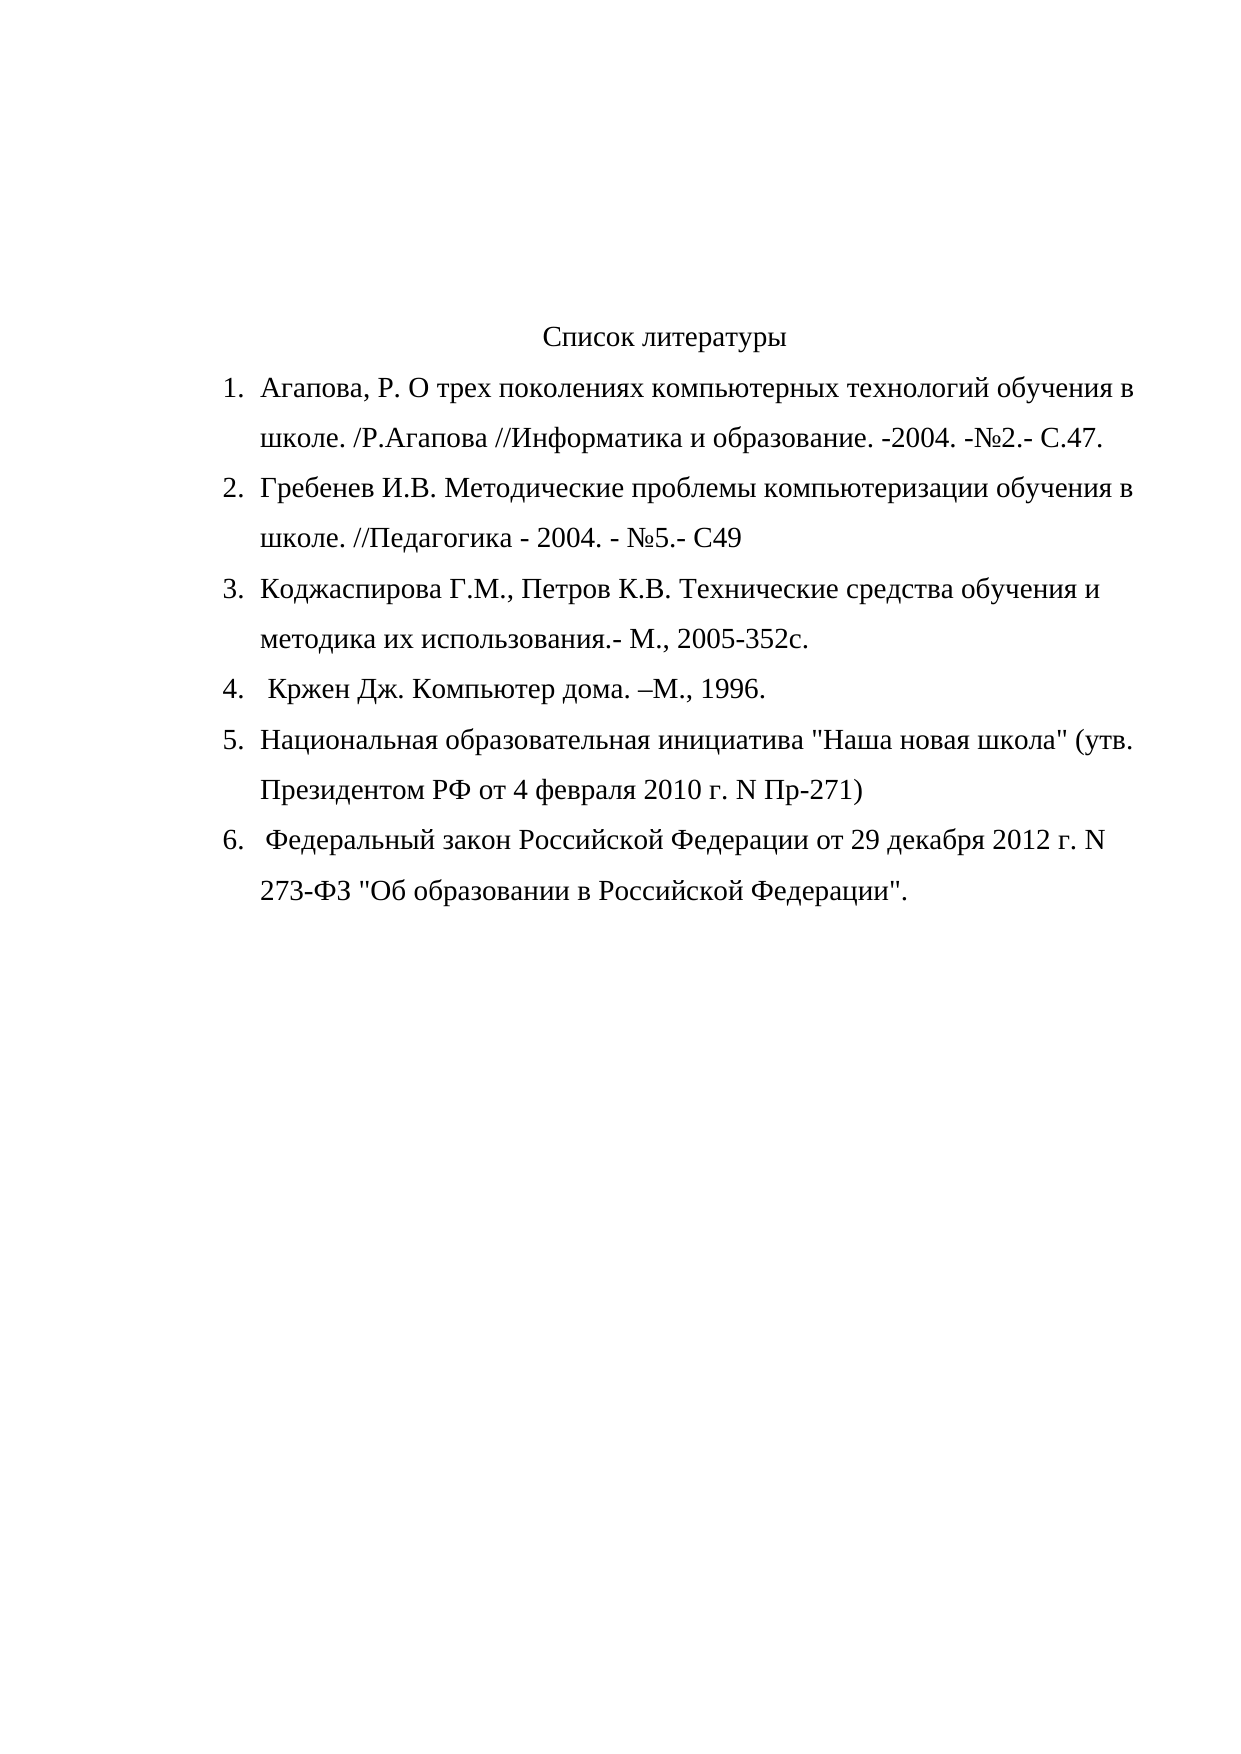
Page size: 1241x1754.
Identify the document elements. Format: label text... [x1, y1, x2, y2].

list Агапова, Р. О трех поколениях компьютерных технологий обучения в школе. /Р.Агапова //Информатика и образование. -2004. -№2.- С.47. [222, 370, 1152, 453]
list Кржен Дж. Компьютер дома. –М., 1996. [222, 672, 1152, 705]
list Национальная образовательная инициатива "Наша новая школа" (утв. Президентом РФ от 4 февраля 2010 г. N Пр-271) [222, 722, 1152, 806]
list Федеральный закон Российской Федерации от 29 декабря 2012 г. N 273-ФЗ "Об образовании в Российской Федерации". [222, 822, 1152, 906]
list Коджаспирова Г.М., Петров К.В. Технические средства обучения и методика их использования.- М., 2005-352с. [222, 571, 1152, 655]
text Список литературы [177, 319, 1152, 353]
list Гребенев И.В. Методические проблемы компьютеризации обучения в школе. //Педагогика - 2004. - №5.- С49 [222, 470, 1152, 554]
